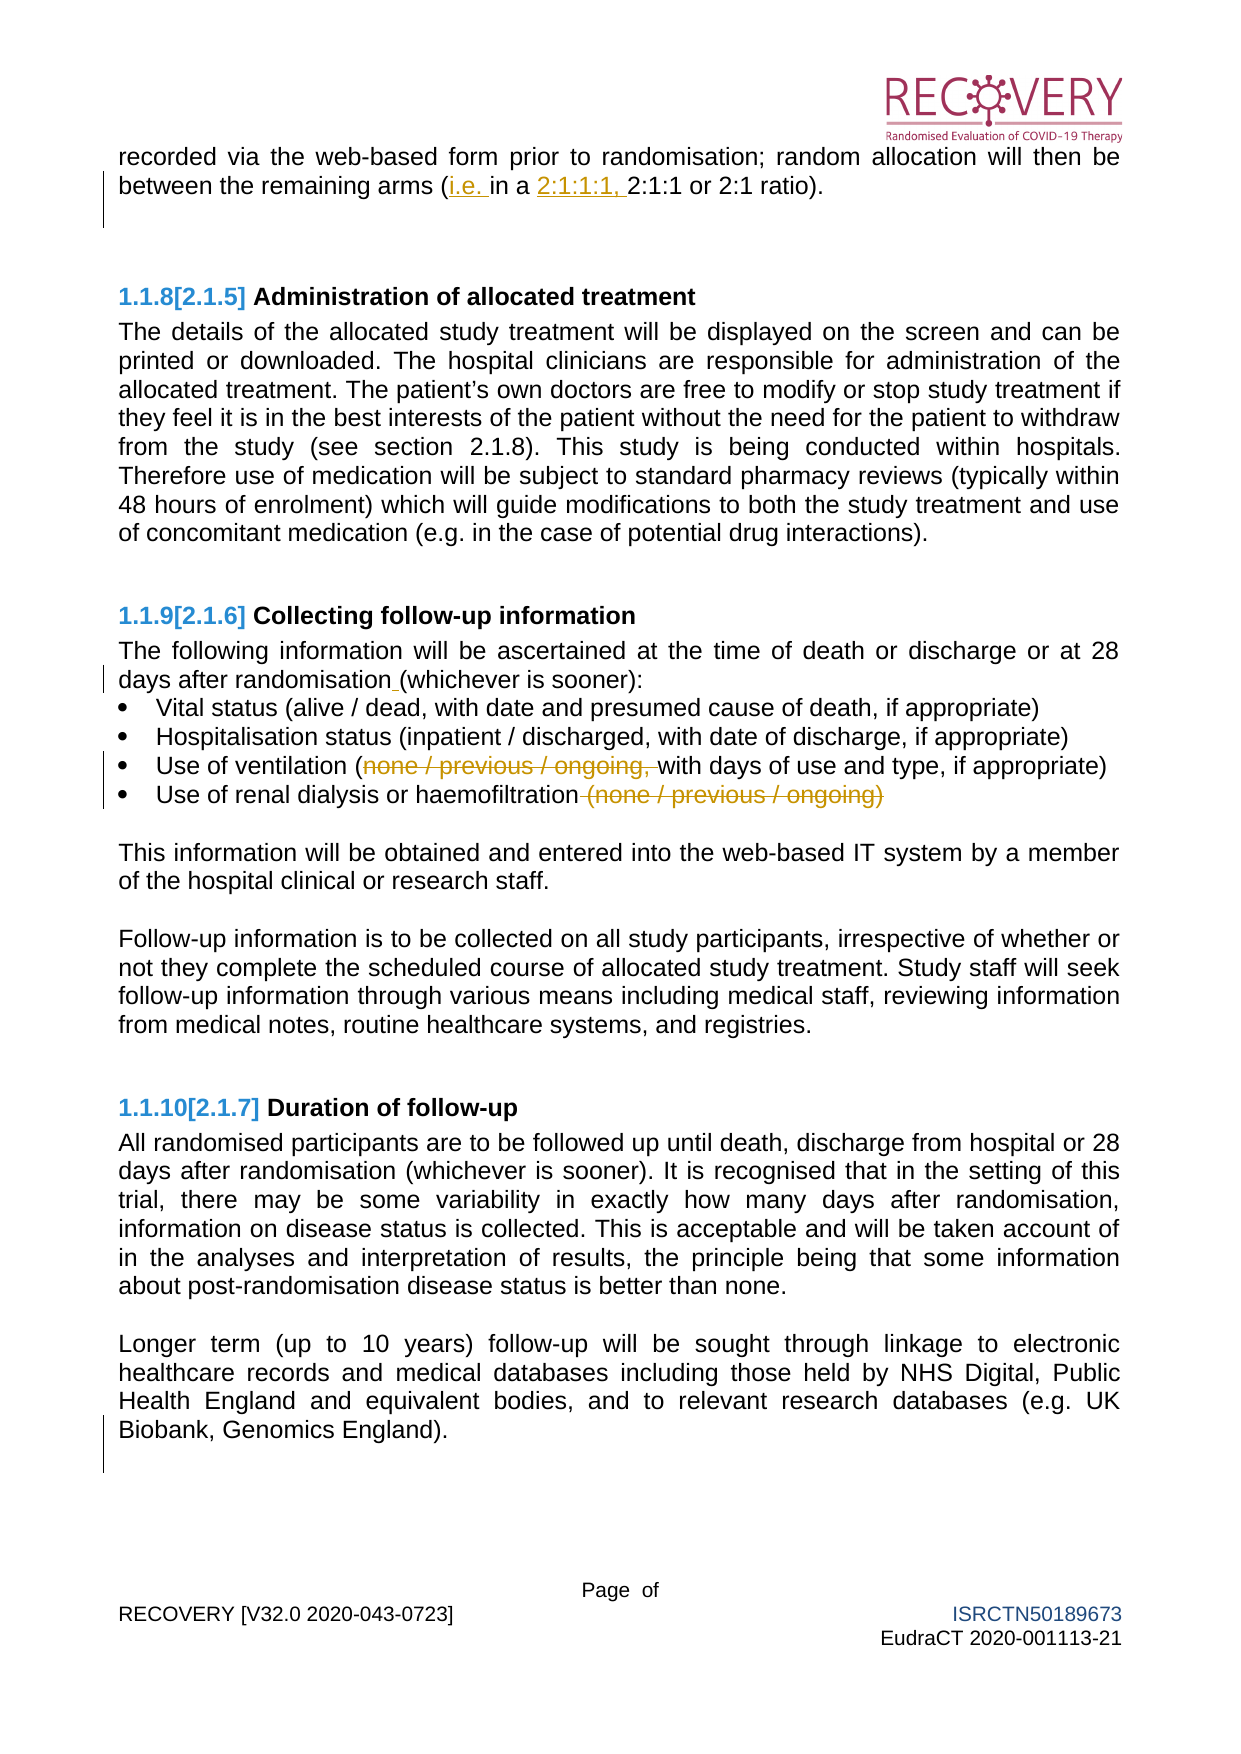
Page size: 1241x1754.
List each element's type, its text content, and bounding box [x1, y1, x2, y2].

text The details of the allocated study treatment will be displayed on the screen and can be printed or downloaded. The hospital clinicians are responsible for administration of the allocated treatment. The patient’s own doctors are free to modify or stop study treatment if they feel it is in the best interests of the patient without the need for the patient to withdraw from the study (see section 2.8). This study is being conducted within hospitals. Therefore use of medication will be subject to standard pharmacy reviews (typically within 48 hours of enrolment) which will guide modifications to both the study treatment and use of concomitant medication (e.g. in the case of potential drug interactions). [118, 317, 1122, 547]
text This information will be obtained and entered into the web-based IT system by a member of the hospital clinical or research staff. [118, 838, 1122, 895]
list Use of ventilation (with days of use and type, if appropriate) [118, 751, 1122, 780]
subtitle Duration of follow-up [118, 1093, 1122, 1121]
list Hospitalisation status (inpatient / discharged, with date of discharge, if appropriate) [118, 722, 1122, 751]
text The following information will be ascertained at the time of death or discharge or at 28 days after randomisation(whichever is sooner): [118, 636, 1122, 693]
subtitle Administration of allocated treatment [118, 282, 1122, 311]
text Longer term (up to 10 years) follow-up will be sought through linkage to electronic healthcare records and medical databases including those held by NHS Digital, Public Health England and equivalent bodies, and to relevant research databases (e.g. UK Biobank, Genomics England). [118, 1329, 1122, 1444]
list Vital status (alive / dead, with date and presumed cause of death, if appropriate) [118, 693, 1122, 722]
list Use of renal dialysis or haemofiltration [118, 780, 1122, 809]
subtitle Collecting follow-up information [118, 601, 1122, 630]
picture [886, 75, 1123, 143]
text Follow-up information is to be collected on all study participants, irrespective of whether or not they complete the scheduled course of allocated study treatment. Study staff will seek follow-up information through various means including medical staff, reviewing information from medical notes, routine healthcare systems, and registries. [118, 924, 1122, 1039]
text All randomised participants are to be followed up until death, discharge from hospital or 28 days after randomisation (whichever is sooner). It is recognised that in the setting of this trial, there may be some variability in exactly how many days after randomisation, information on disease status is collected. This is acceptable and will be taken account of in the analyses and interpretation of results, the principle being that some information about post-randomisation disease status is better than none. [118, 1128, 1122, 1300]
